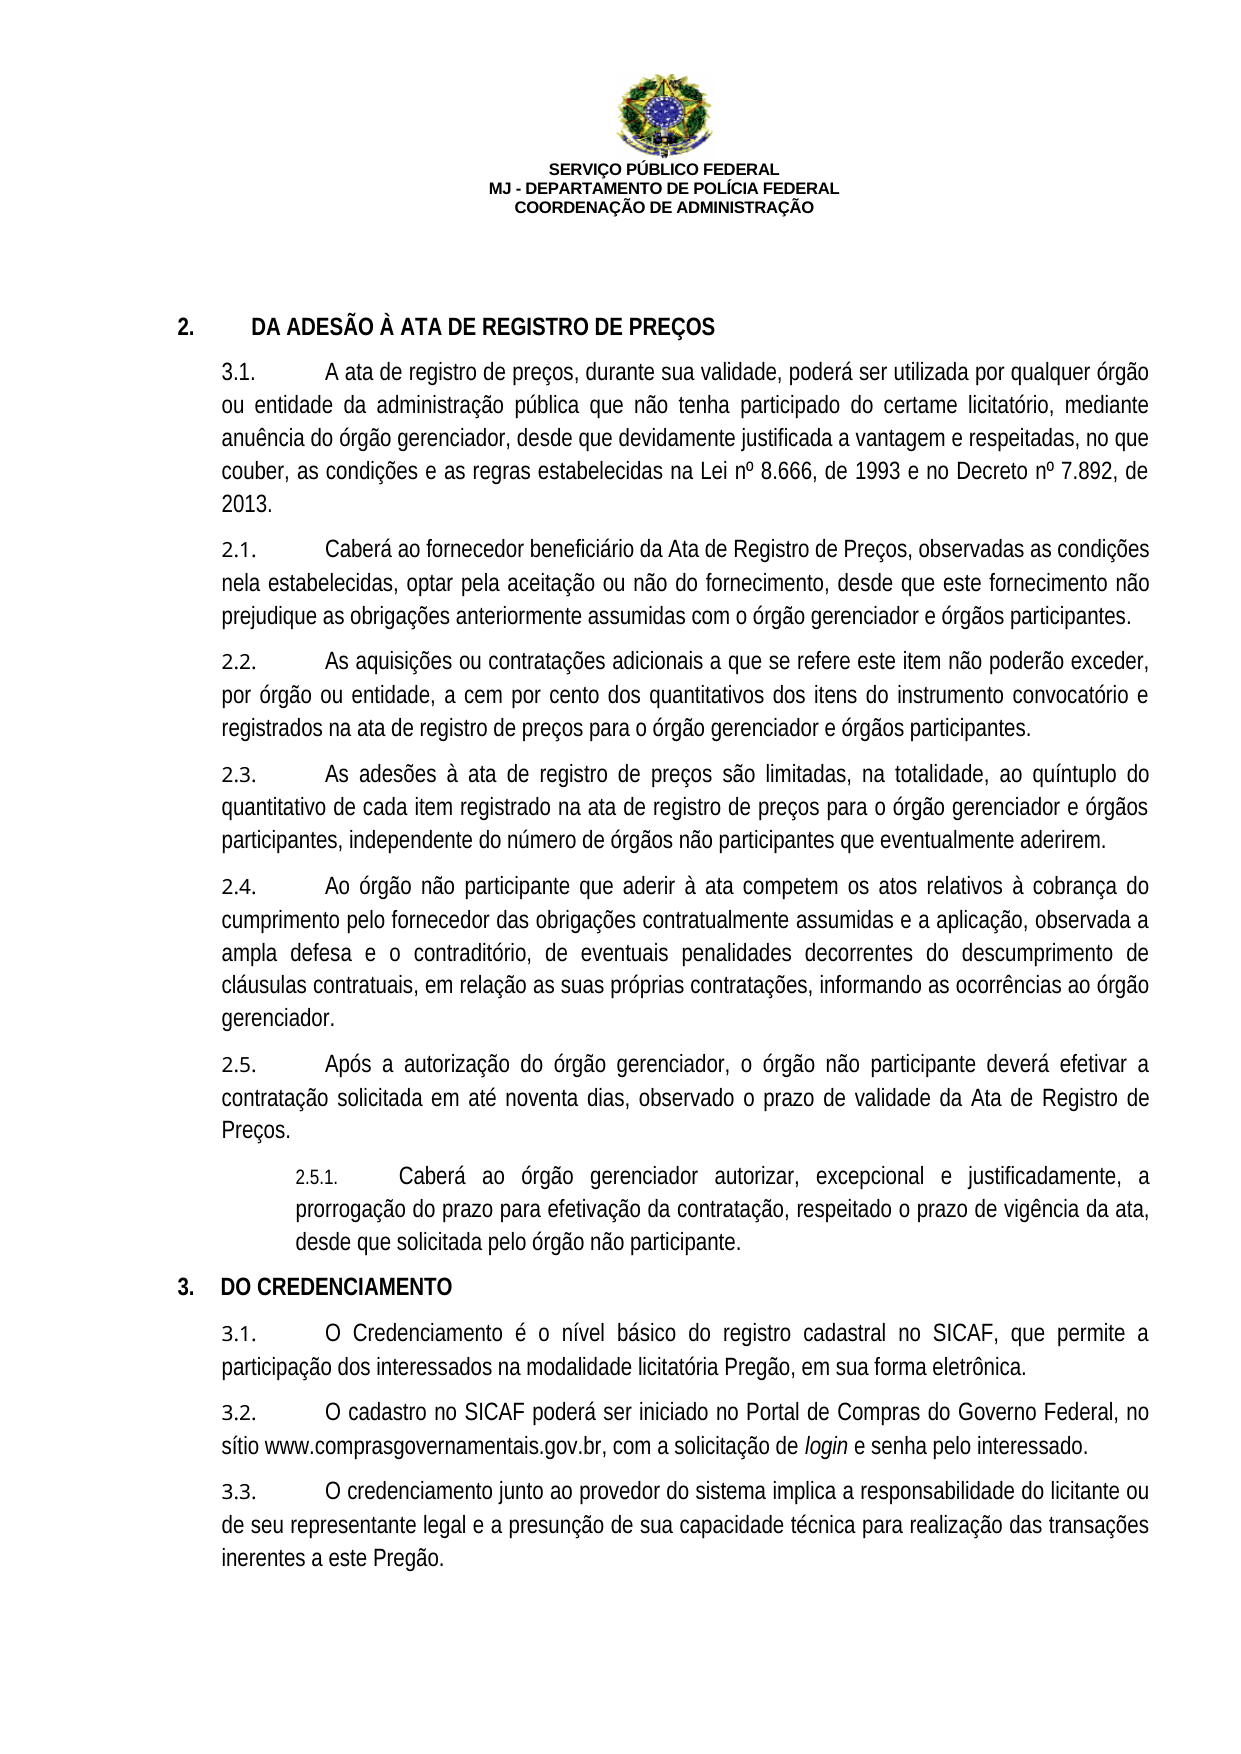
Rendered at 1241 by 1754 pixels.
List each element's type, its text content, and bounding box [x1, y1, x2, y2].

list Caberá ao órgão gerenciador autorizar, excepcional e justificadamente, a prorrogação do prazo para efetivação da contratação, respeitado o prazo de vigência da ata, desde que solicitada pelo órgão não participante. [295, 1161, 1152, 1255]
list O credenciamento junto ao provedor do sistema implica a responsabilidade do licitante ou de seu representante legal e a presunção de sua capacidade técnica para realização das transações inerentes a este Pregão. [221, 1476, 1152, 1572]
list DA ADESÃO À ATA DE REGISTRO DE PREÇOS [177, 312, 1152, 340]
list As adesões à ata de registro de preços são limitadas, na totalidade, ao quíntuplo do quantitativo de cada item registrado na ata de registro de preços para o órgão gerenciador e órgãos participantes, independente do número de órgãos não participantes que eventualmente aderirem. [221, 758, 1152, 854]
list DO CREDENCIAMENTO [177, 1272, 1153, 1301]
list O Credenciamento é o nível básico do registro cadastral no SICAF, que permite a participação dos interessados na modalidade licitatória Pregão, em sua forma eletrônica. [221, 1318, 1152, 1380]
list O cadastro no SICAF poderá ser iniciado no Portal de Compras do Governo Federal, no sítio www.comprasgovernamentais.gov.br, com a solicitação de login e senha pelo interessado. [221, 1397, 1152, 1459]
list Caberá ao fornecedor beneficiário da Ata de Registro de Preços, observadas as condições nela estabelecidas, optar pela aceitação ou não do fornecimento, desde que este fornecimento não prejudique as obrigações anteriormente assumidas com o órgão gerenciador e órgãos participantes. [221, 534, 1152, 629]
list As aquisições ou contratações adicionais a que se refere este item não poderão exceder, por órgão ou entidade, a cem por cento dos quantitativos dos itens do instrumento convocatório e registrados na ata de registro de preços para o órgão gerenciador e órgãos participantes. [221, 646, 1152, 742]
list Ao órgão não participante que aderir à ata competem os atos relativos à cobrança do cumprimento pelo fornecedor das obrigações contratualmente assumidas e a aplicação, observada a ampla defesa e o contraditório, de eventuais penalidades decorrentes do descumprimento de cláusulas contratuais, em relação as suas próprias contratações, informando as ocorrências ao órgão gerenciador. [221, 871, 1152, 1032]
list Após a autorização do órgão gerenciador, o órgão não participante deverá efetivar a contratação solicitada em até noventa dias, observado o prazo de validade da Ata de Registro de Preços. [221, 1049, 1152, 1144]
list A ata de registro de preços, durante sua validade, poderá ser utilizada por qualquer órgão ou entidade da administração pública que não tenha participado do certame licitatório, mediante anuência do órgão gerenciador, desde que devidamente justificada a vantagem e respeitadas, no que couber, as condições e as regras estabelecidas na Lei nº 8.666, de 1993 e no Decreto nº 7.892, de 2013. [221, 357, 1152, 517]
